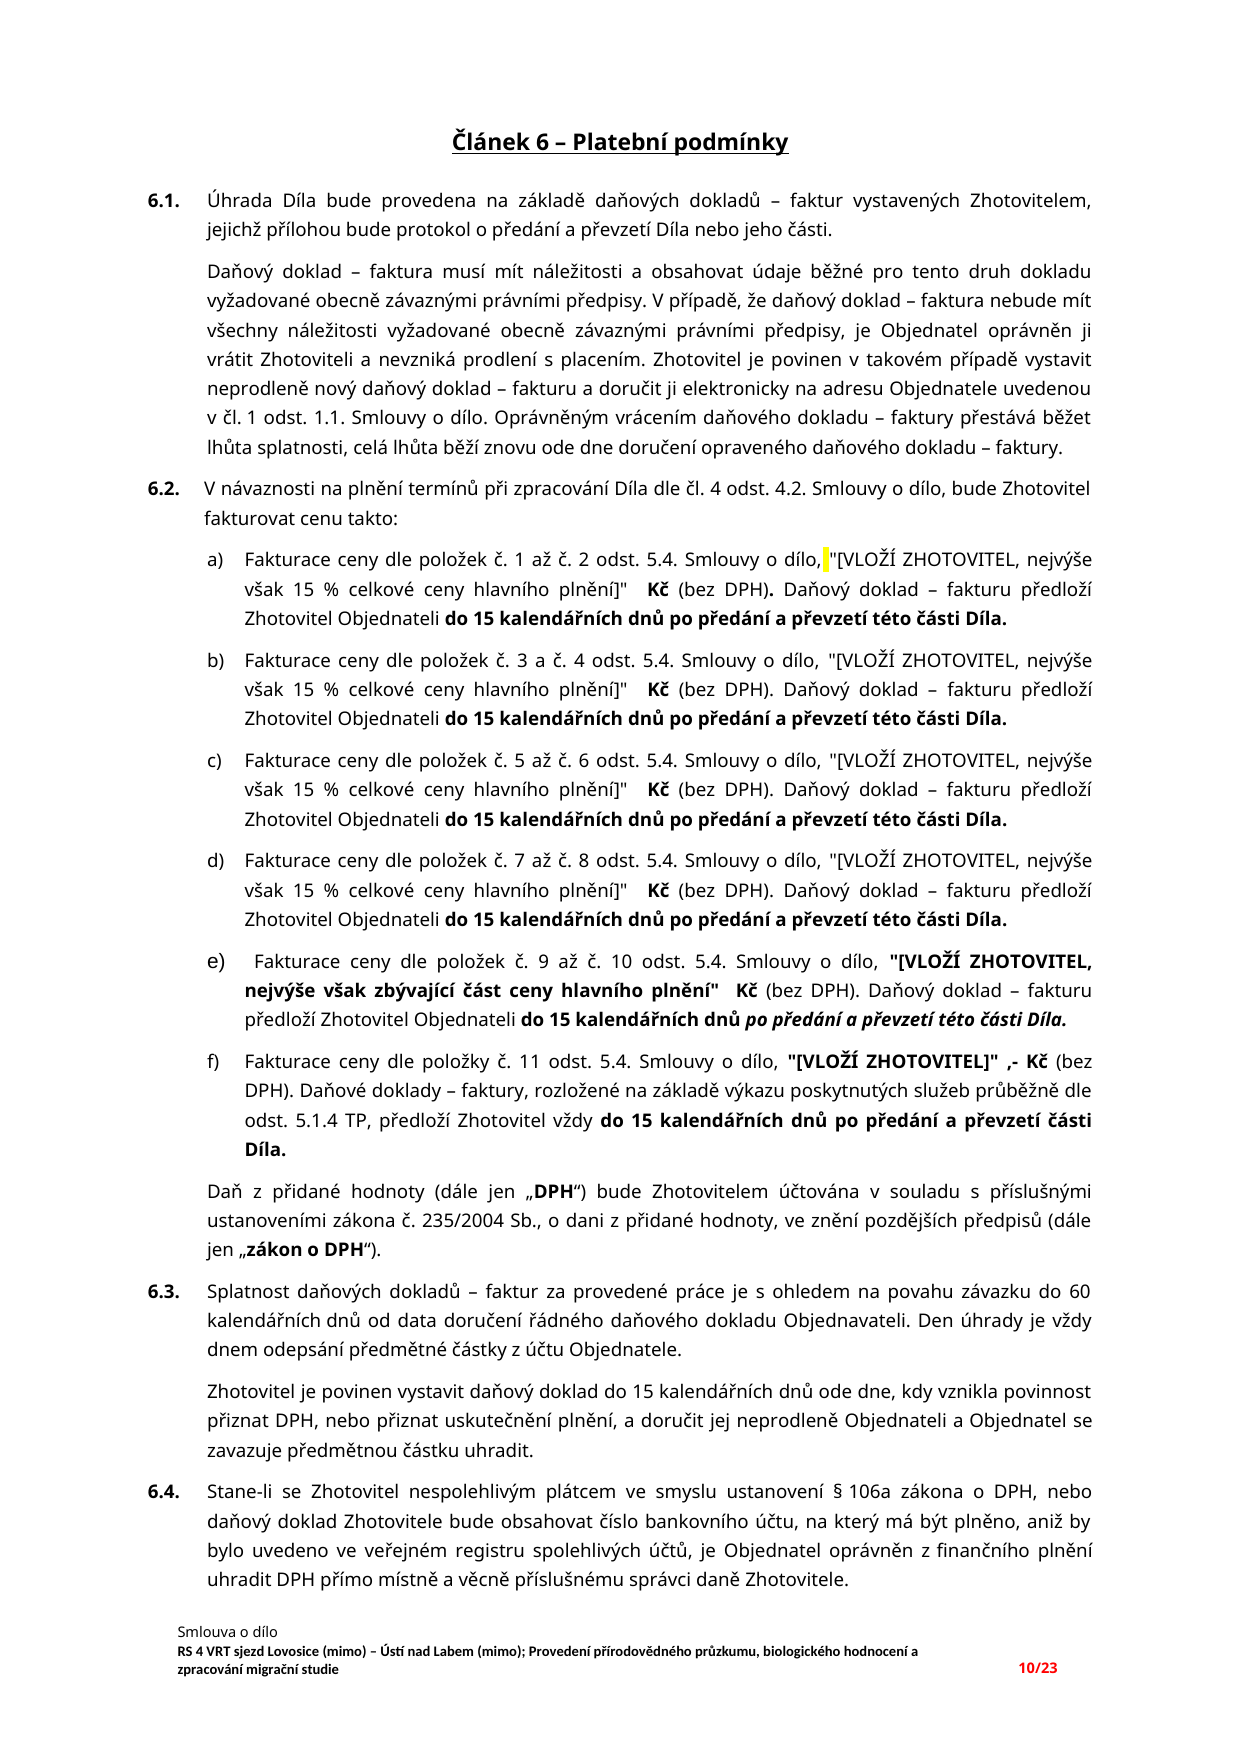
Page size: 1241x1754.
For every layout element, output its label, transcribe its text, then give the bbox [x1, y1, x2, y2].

text 6.1. Úhrada Díla bude provedena na základě daňových dokladů – faktur vystavených Zhotovitelem, jejichž přílohou bude protokol o předání a převzetí Díla nebo jeho části. [148, 187, 1092, 242]
subtitle Fakturace ceny dle položek č. 9 až č. 10 odst. 5.4. Smlouvy o dílo, Kč (bez DPH). Daňový doklad – fakturu předloží Zhotovitel Objednateli do 15 kalendářních dnů po předání a převzetí této části Díla. [207, 948, 1092, 1032]
text 6.3. Splatnost daňových dokladů – faktur za provedené práce je s ohledem na povahu závazku do 60 kalendářních dnů od data doručení řádného daňového dokladu Objednavateli. Den úhrady je vždy dnem odepsání předmětné částky z účtu Objednatele. [148, 1278, 1092, 1362]
subtitle Fakturace ceny dle položek č. 1 až č. 2 odst. 5.4. Smlouvy o dílo, Kč (bez DPH). Daňový doklad – fakturu předloží Zhotovitel Objednateli do 15 kalendářních dnů po předání a převzetí této části Díla. [207, 547, 1092, 631]
text Daňový doklad – faktura musí mít náležitosti a obsahovat údaje běžné pro tento druh dokladu vyžadované obecně závaznými právními předpisy. V případě, že daňový doklad – faktura nebude mít všechny náležitosti vyžadované obecně závaznými právními předpisy, je Objednatel oprávněn ji vrátit Zhotoviteli a nevzniká prodlení s placením. Zhotovitel je povinen v takovém případě vystavit neprodleně nový daňový doklad – fakturu a doručit ji elektronicky na adresu Objednatele uvedenou v čl. 1 odst. 1.1. Smlouvy o dílo. Oprávněným vrácením daňového dokladu – faktury přestává běžet lhůta splatnosti, celá lhůta běží znovu ode dne doručení opraveného daňového dokladu – faktury. [207, 258, 1092, 459]
subtitle Fakturace ceny dle položek č. 5 až č. 6 odst. 5.4. Smlouvy o dílo, Kč (bez DPH). Daňový doklad – fakturu předloží Zhotovitel Objednateli do 15 kalendářních dnů po předání a převzetí této části Díla. [207, 747, 1092, 831]
subtitle Fakturace ceny dle položky č. 11 odst. 5.4. Smlouvy o dílo, ,- Kč (bez DPH). Daňové doklady – faktury, rozložené na základě výkazu poskytnutých služeb průběžně dle odst. 5.1.4 TP, předloží Zhotovitel vždy do 15 kalendářních dnů po předání a převzetí části Díla. [207, 1048, 1092, 1162]
subtitle Fakturace ceny dle položek č. 7 až č. 8 odst. 5.4. Smlouvy o dílo, Kč (bez DPH). Daňový doklad – fakturu předloží Zhotovitel Objednateli do 15 kalendářních dnů po předání a převzetí této části Díla. [207, 848, 1092, 932]
text 6.4. Stane-li se Zhotovitel nespolehlivým plátcem ve smyslu ustanovení § 106a zákona o DPH, nebo daňový doklad Zhotovitele bude obsahovat číslo bankovního účtu, na který má být plněno, aniž by bylo uvedeno ve veřejném registru spolehlivých účtů, je Objednatel oprávněn z finančního plnění uhradit DPH přímo místně a věcně příslušnému správci daně Zhotovitele. [148, 1479, 1092, 1592]
subtitle Článek 6 – Platební podmínky [148, 126, 1092, 158]
text 6.2. V návaznosti na plnění termínů při zpracování Díla dle čl. 4 odst. 4.2. Smlouvy o dílo, bude Zhotovitel fakturovat cenu takto: [148, 476, 1092, 531]
subtitle Fakturace ceny dle položek č. 3 a č. 4 odst. 5.4. Smlouvy o dílo, Kč (bez DPH). Daňový doklad – fakturu předloží Zhotovitel Objednateli do 15 kalendářních dnů po předání a převzetí této části Díla. [207, 647, 1092, 731]
text Zhotovitel je povinen vystavit daňový doklad do 15 kalendářních dnů ode dne, kdy vznikla povinnost přiznat DPH, nebo přiznat uskutečnění plnění, a doručit jej neprodleně Objednateli a Objednatel se zavazuje předmětnou částku uhradit. [207, 1378, 1092, 1463]
text Daň z přidané hodnoty (dále jen „DPH“) bude Zhotovitelem účtována v souladu s příslušnými ustanoveními zákona č. 235/2004 Sb., o dani z přidané hodnoty, ve znění pozdějších předpisů (dále jen „zákon o DPH“). [207, 1178, 1092, 1262]
